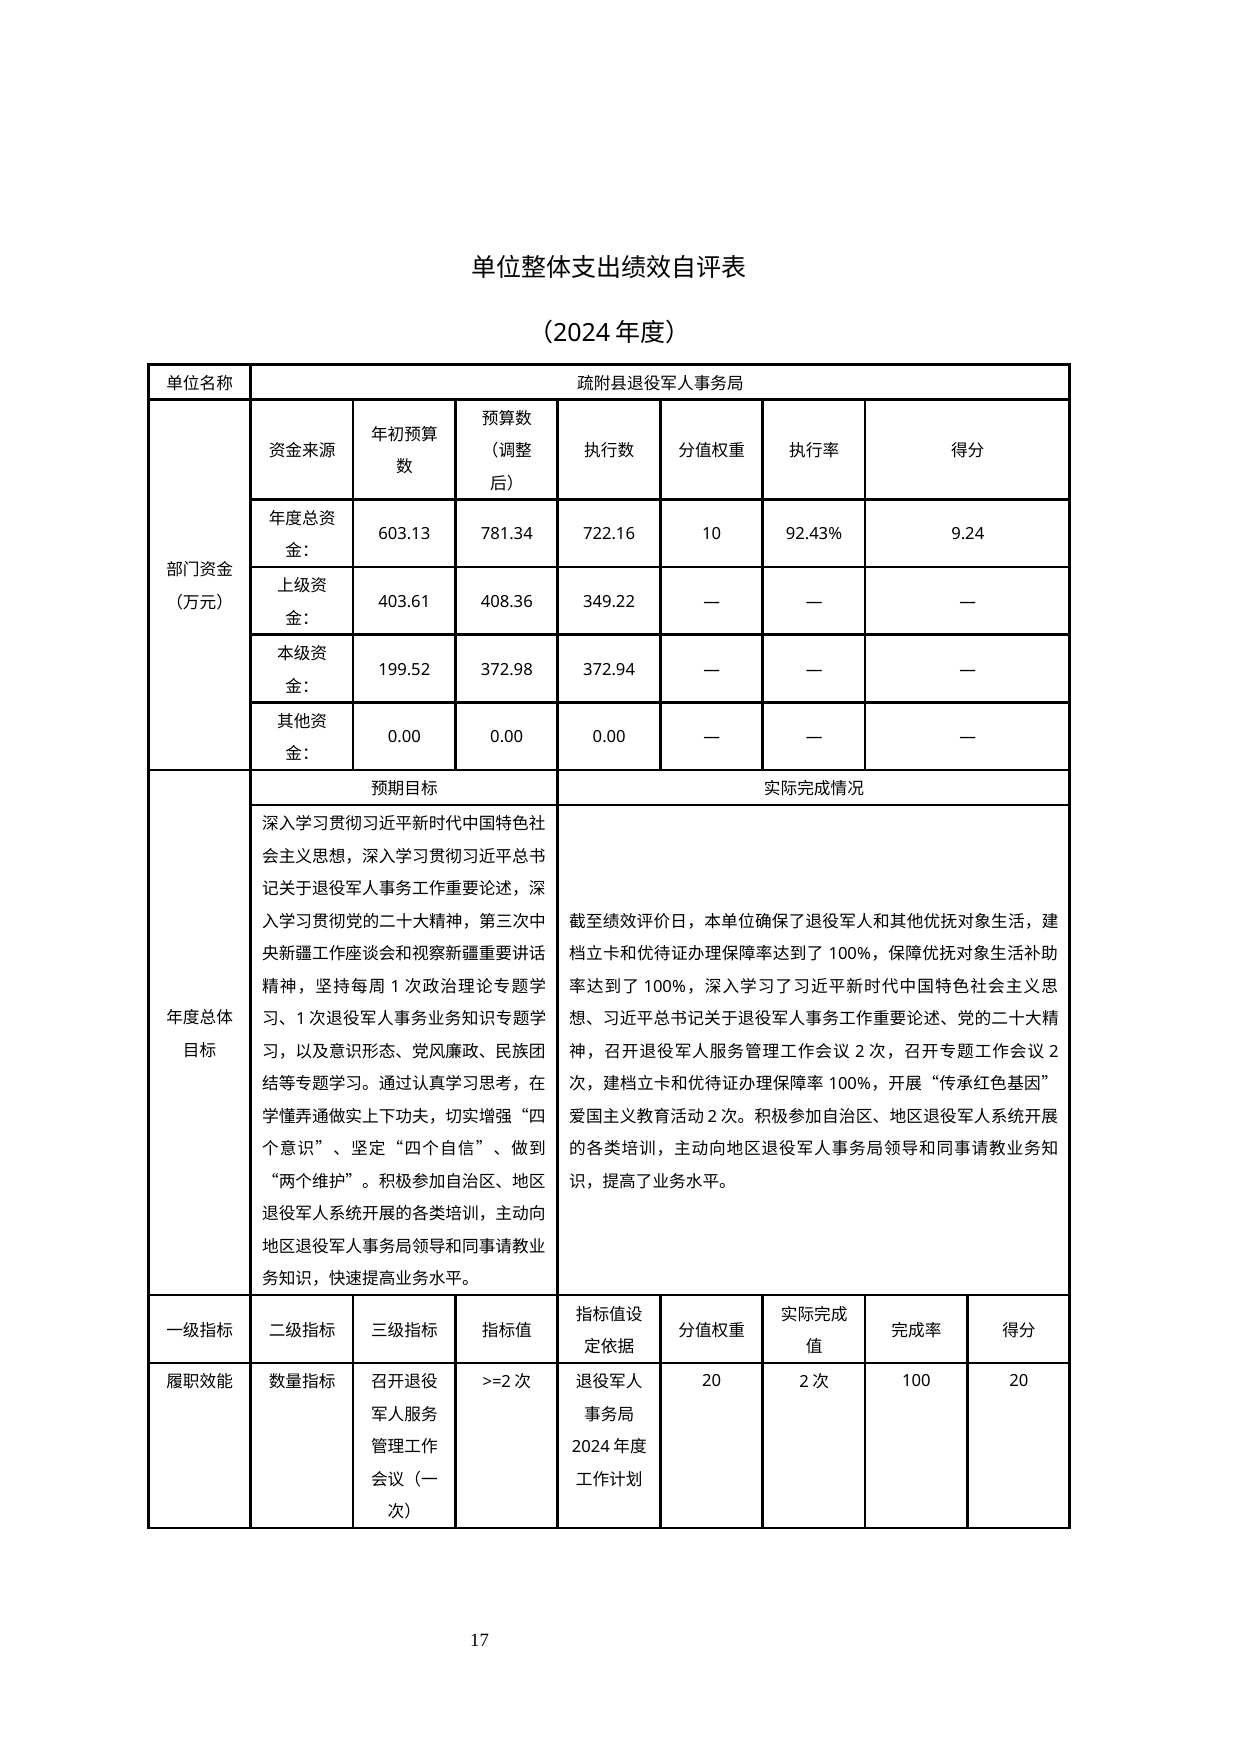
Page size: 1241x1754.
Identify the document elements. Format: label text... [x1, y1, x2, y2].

table_cell 0.00 [457, 704, 556, 768]
table_cell 数量指标 [252, 1364, 352, 1526]
table_cell 408.36 [457, 568, 556, 633]
table_cell 年初预算数 [354, 401, 454, 498]
table_cell 10 [662, 501, 761, 566]
table_cell （2024年度） [148, 298, 1070, 363]
table_cell 2次 [764, 1364, 864, 1526]
table_cell 上级资金： [252, 568, 352, 633]
table_cell 指标值设定依据 [559, 1296, 659, 1361]
table_cell — [866, 636, 1068, 701]
table_cell 199.52 [354, 636, 454, 701]
table_cell 分值权重 [662, 1296, 761, 1361]
table_cell 得分 [866, 401, 1068, 498]
table_cell 92.43% [764, 501, 864, 566]
table_cell 深入学习贯彻习近平新时代中国特色社会主义思想，深入学习贯彻习近平总书记关于退役军人事务工作重要论述，深入学习贯彻党的二十大精神，第三次中央新疆工作座谈会和视察新疆重要讲话精神，坚持每周1次政治理论专题学习、1次退役军人事务业务知识专题学习，以及意识形态、党风廉政、民族团结等专题学习。通过认真学习思考，在学懂弄通做实上下功夫，切实增强“四个意识”、坚定“四个自信”、做到“两个维护”。积极参加自治区、地区退役军人系统开展的各类培训，主动向地区退役军人事务局领导和同事请教业务知识，快速提高业务水平。 [252, 806, 556, 1294]
table_cell 执行率 [764, 401, 864, 498]
table_cell 疏附县退役军人事务局 [252, 366, 1068, 398]
table_cell — [662, 636, 761, 701]
table_cell 403.61 [354, 568, 454, 633]
table_cell 分值权重 [662, 401, 761, 498]
table_header 单位整体支出绩效自评表 [148, 233, 1070, 298]
table_cell — [866, 704, 1068, 768]
table_cell 20 [969, 1364, 1068, 1526]
table_cell — [764, 704, 864, 768]
table_cell — [764, 568, 864, 633]
table_cell 372.94 [559, 636, 659, 701]
table_cell — [764, 636, 864, 701]
table_cell 实际完成情况 [559, 771, 1068, 804]
table_cell 0.00 [559, 704, 659, 768]
table_cell 执行数 [559, 401, 659, 498]
table_cell — [866, 568, 1068, 633]
table_cell 二级指标 [252, 1296, 352, 1361]
table_cell 603.13 [354, 501, 454, 566]
table_cell 722.16 [559, 501, 659, 566]
table_cell 781.34 [457, 501, 556, 566]
table_cell 履职效能 [150, 1364, 249, 1526]
table_cell — [662, 568, 761, 633]
table_cell 0.00 [354, 704, 454, 768]
table_cell 372.98 [457, 636, 556, 701]
table_cell 年度总资金： [252, 501, 352, 566]
table_cell 其他资金： [252, 704, 352, 768]
table_cell 完成率 [866, 1296, 966, 1361]
table_cell 截至绩效评价日，本单位确保了退役军人和其他优抚对象生活，建档立卡和优待证办理保障率达到了100%，保障优抚对象生活补助率达到了100%，深入学习了习近平新时代中国特色社会主义思想、习近平总书记关于退役军人事务工作重要论述、党的二十大精神，召开退役军人服务管理工作会议2次，召开专题工作会议2次，建档立卡和优待证办理保障率100%，开展“传承红色基因”爱国主义教育活动2次。积极参加自治区、地区退役军人系统开展的各类培训，主动向地区退役军人事务局领导和同事请教业务知识，提高了业务水平。 [559, 806, 1068, 1294]
table_cell 指标值 [457, 1296, 556, 1361]
table_cell >=2次 [457, 1364, 556, 1526]
table_cell 100 [866, 1364, 966, 1526]
table_cell 三级指标 [354, 1296, 454, 1361]
table_cell 本级资金： [252, 636, 352, 701]
table_cell 9.24 [866, 501, 1068, 566]
table_cell 20 [662, 1364, 761, 1526]
table_cell 年度总体目标 [150, 771, 249, 1294]
table_cell 预期目标 [252, 771, 556, 804]
table_cell 单位名称 [150, 366, 249, 398]
table_cell 召开退役军人服务管理工作会议（一次） [354, 1364, 454, 1526]
table_cell 一级指标 [150, 1296, 249, 1361]
table_cell 实际完成值 [764, 1296, 864, 1361]
table_cell 349.22 [559, 568, 659, 633]
table_cell — [662, 704, 761, 768]
table_cell 预算数（调整后） [457, 401, 556, 498]
table_cell 退役军人事务局2024年度工作计划 [559, 1364, 659, 1526]
table_cell 部门资金（万元） [150, 401, 249, 768]
table_cell 得分 [969, 1296, 1068, 1361]
table_cell 资金来源 [252, 401, 352, 498]
